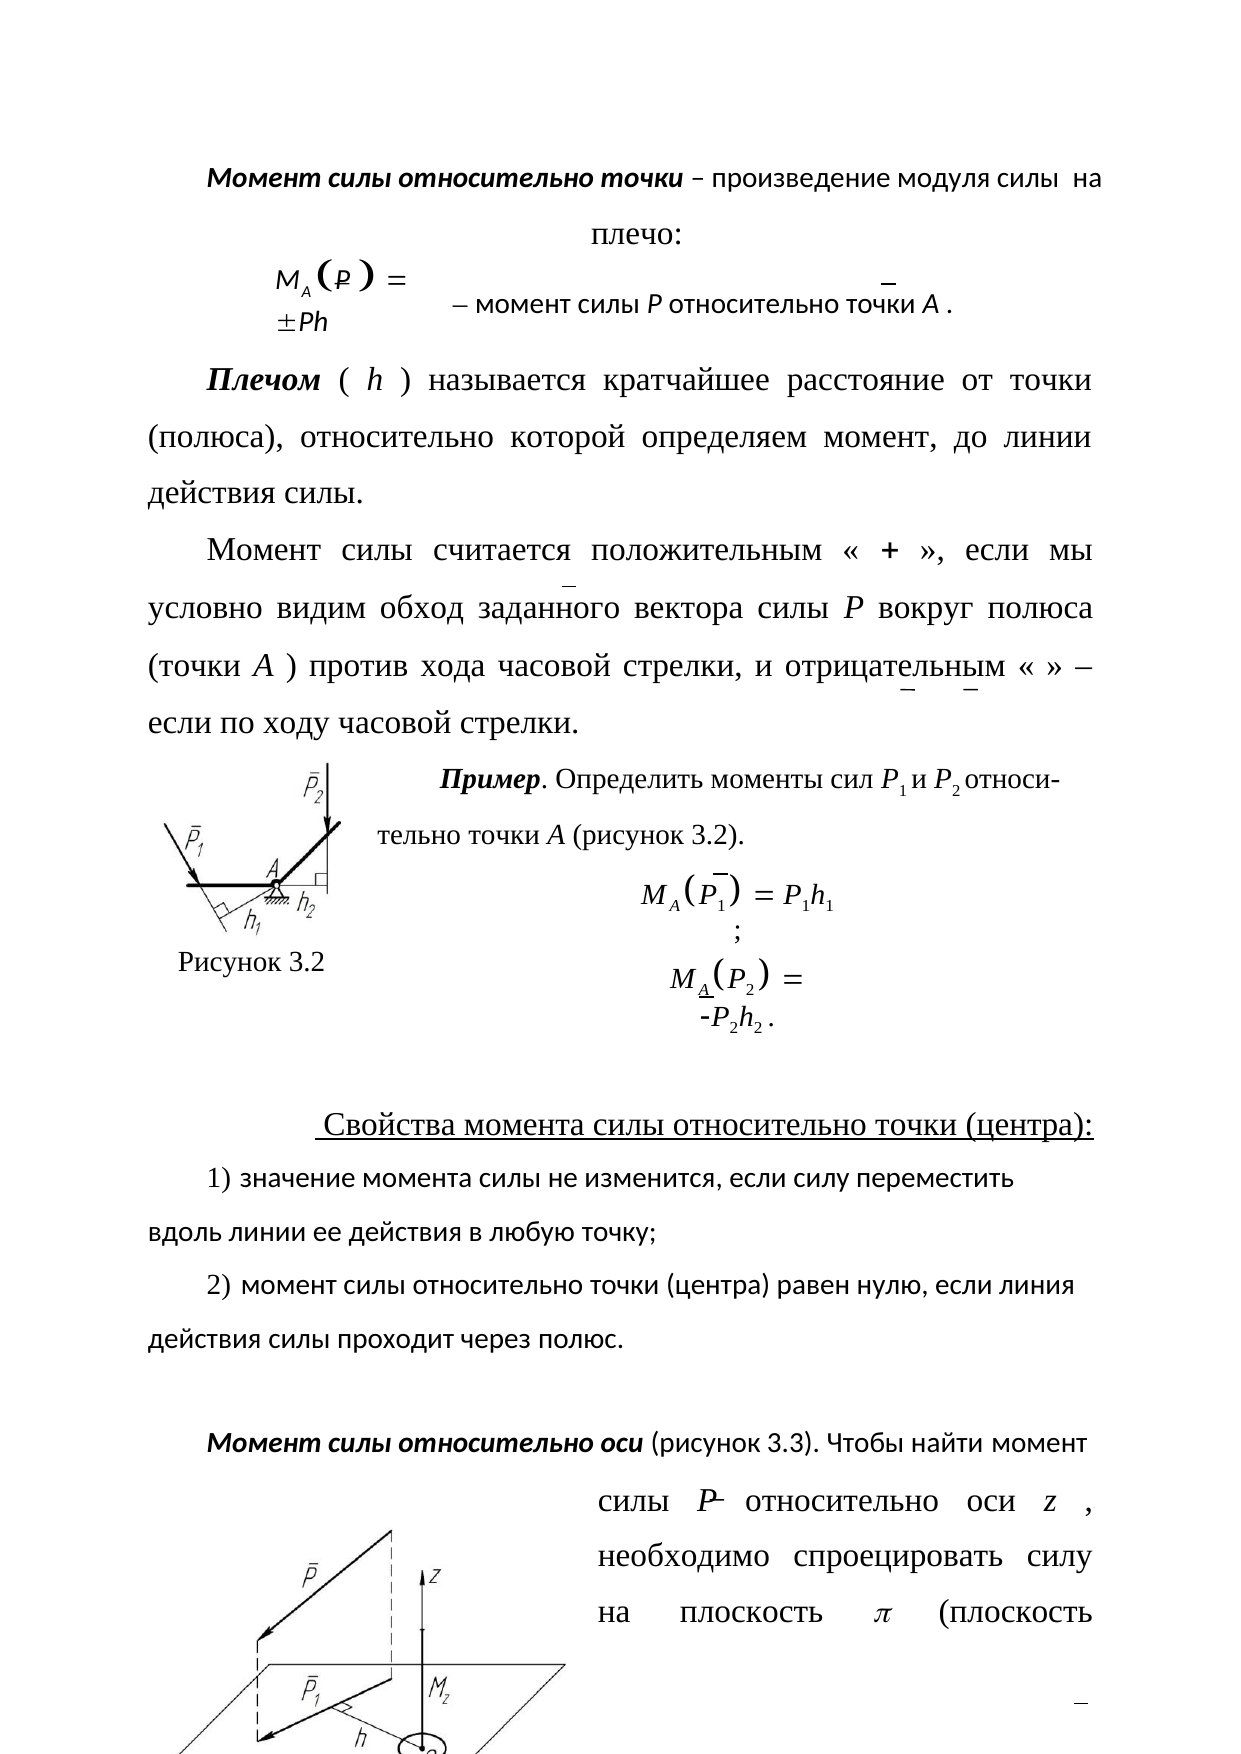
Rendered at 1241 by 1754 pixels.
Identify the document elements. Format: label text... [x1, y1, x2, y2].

picture [161, 760, 342, 941]
text Свойства момента силы относительно точки (центра): [283, 1104, 1126, 1143]
text MA P   Ph [275, 259, 441, 339]
text Момент силы относительно оси (рисунок 3.3). Чтобы найти момент [206, 1424, 1126, 1459]
text Плечом ( h ) называется кратчайшее расстояние от точки (полюса), относительно которой определяем момент, до линии действия силы. [148, 359, 1093, 511]
text Момент силы относительно точки – произведение модуля силы на [206, 159, 1126, 194]
text Момент силы считается положительным «  », если мы условно видим обход заданного вектора силы P вокруг полюса (точки A ) против хода часовой стрелки, и отрицательным « » – если по ходу часовой стрелки. [148, 529, 1093, 741]
list момент силы относительно точки (центра) равен нулю, если линия действия силы проходит через полюс. [148, 1266, 1093, 1356]
table_header Пример. Определить моменты сил P1 и P2 относи- тельно точки A (рисунок 3.2). MA P1   P1h1 ; MA P2   P2h2 . [360, 761, 1114, 1037]
list момент силы P относительно точки A . [453, 285, 1126, 321]
list значение момента силы не изменится, если силу переместить вдоль линии ее действия в любую точку; [148, 1159, 1092, 1249]
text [598, 1480, 1093, 1629]
table_header Рисунок 3.2 [140, 761, 359, 1037]
text плечо: [148, 213, 1126, 251]
picture [140, 1527, 567, 1754]
